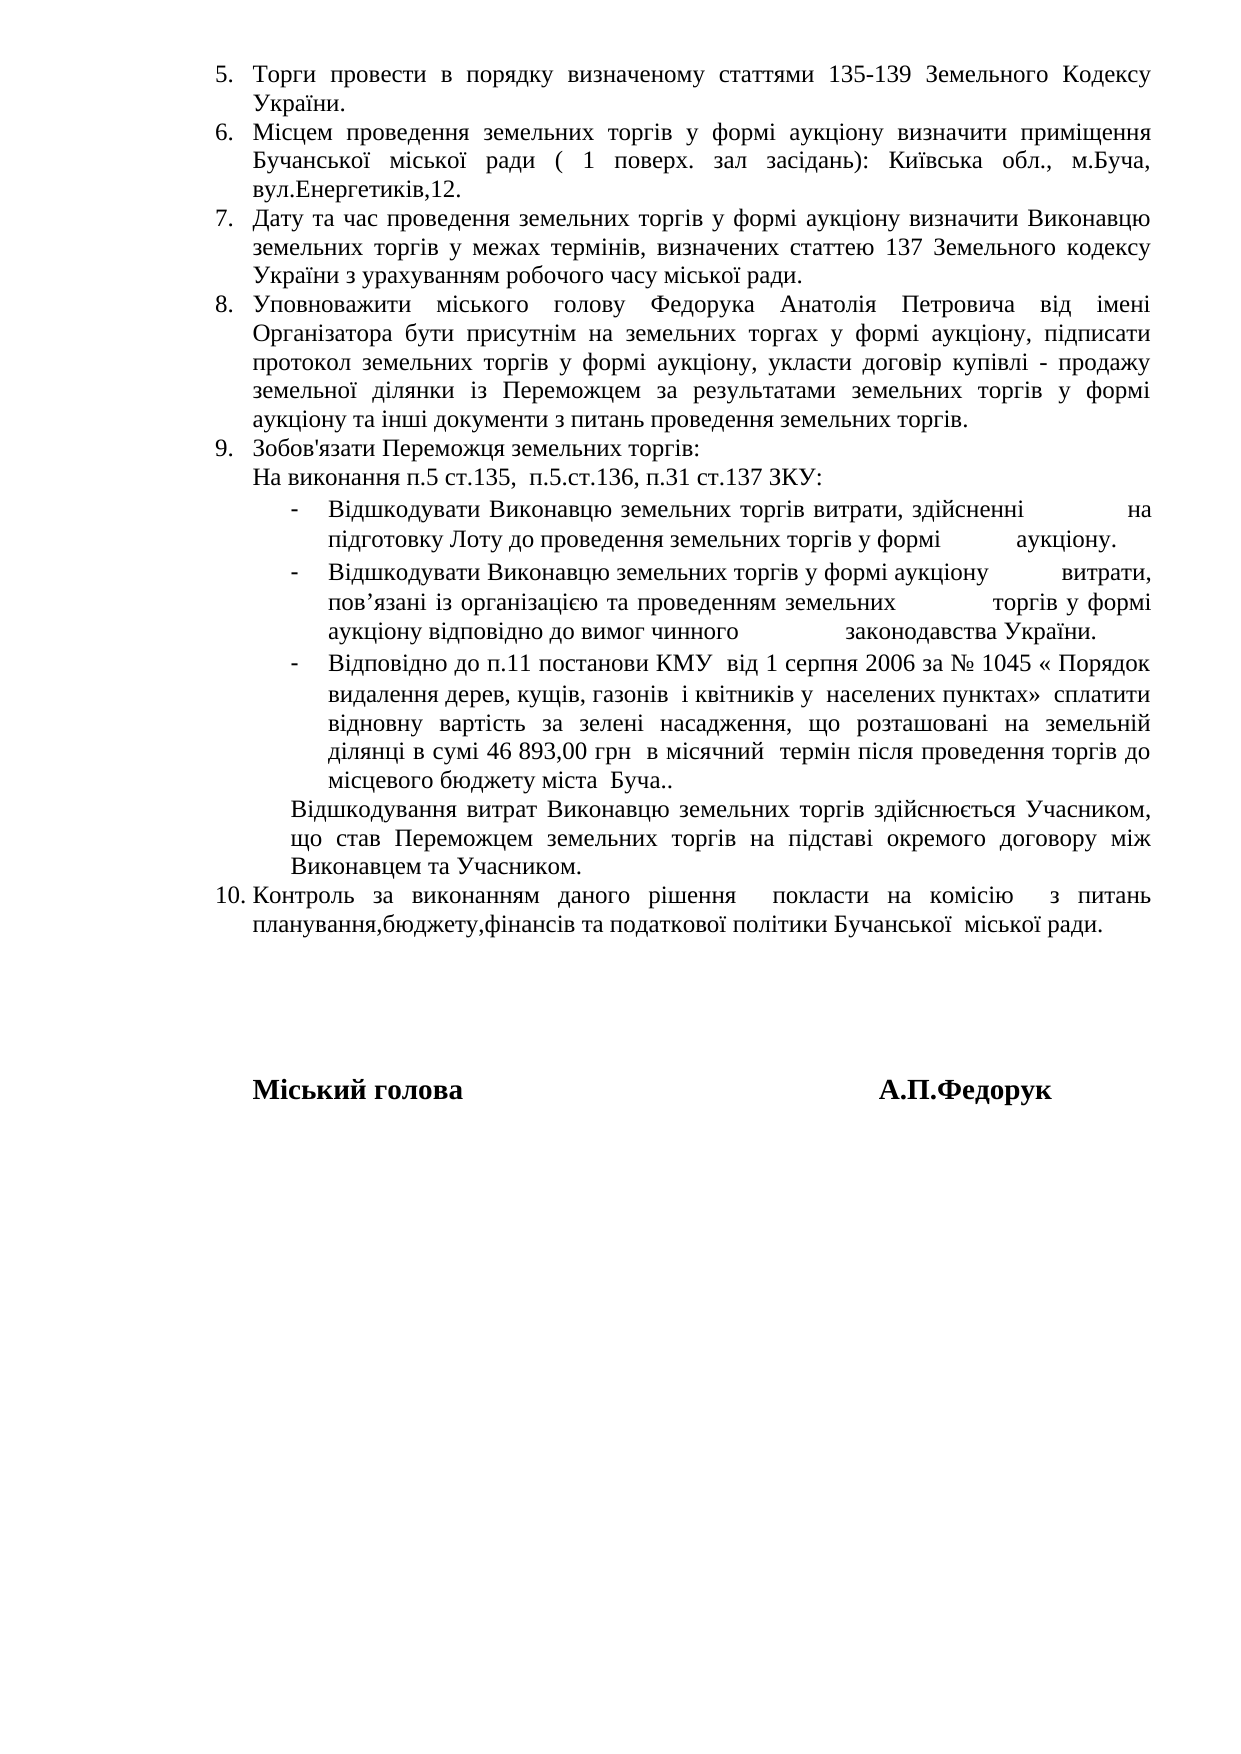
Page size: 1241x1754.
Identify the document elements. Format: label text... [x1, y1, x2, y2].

list Міський голова А.П.Федорук [252, 1072, 1152, 1105]
list Уповноважити міського голову Федорука Анатолія Петровича від імені Організатора бути присутнім на земельних торгах у формі аукціону, підписати протокол земельних торгів у формі аукціону, укласти договір купівлі - продажу земельної ділянки із Переможцем за результатами земельних торгів у формі аукціону та інші документи з питань проведення земельних торгів. [215, 289, 1152, 433]
list Відшкодувати Виконавцю земельних торгів у формі аукціону витрати, пов’язані із організацією та проведенням земельних торгів у формі аукціону відповідно до вимог чинного законодавства України. [290, 553, 1152, 645]
text Відшкодування витрат Виконавцю земельних торгів здійснюється Учасником, що став Переможцем земельних торгів на підставі окремого договору між Виконавцем та Учасником. [290, 794, 1152, 880]
list На виконання п.5 ст.135, п.5.ст.136, п.31 ст.137 ЗКУ: [252, 462, 1152, 490]
list Торги провести в порядку визначеному статтями 135-139 Земельного Кодексу України. [215, 59, 1152, 117]
list Місцем проведення земельних торгів у формі аукціону визначити приміщення Бучанської міської ради ( 1 поверх. зал засідань): Київська обл., м.Буча, вул.Енергетиків,12. [215, 117, 1152, 203]
list Контроль за виконанням даного рішення покласти на комісію з питань планування,бюджету,фінансів та податкової політики Бучанської міської ради. [215, 880, 1152, 938]
list Дату та час проведення земельних торгів у формі аукціону визначити Виконавцю земельних торгів у межах термінів, визначених статтею 137 Земельного кодексу України з урахуванням робочого часу міської ради. [215, 203, 1152, 289]
list Відповідно до п.11 постанови КМУ від 1 серпня 2006 за № 1045 « Порядок видалення дерев, кущів, газонів і квітників у населених пунктах» сплатити відновну вартість за зелені насадження, що розташовані на земельній ділянці в сумі 46 893,00 грн в місячний термін після проведення торгів до місцевого бюджету міста Буча.. [290, 645, 1152, 794]
list Зобов'язати Переможця земельних торгів: [215, 433, 1152, 462]
list Відшкодувати Виконавцю земельних торгів витрати, здійсненні на підготовку Лоту до проведення земельних торгів у формі аукціону. [290, 490, 1152, 553]
